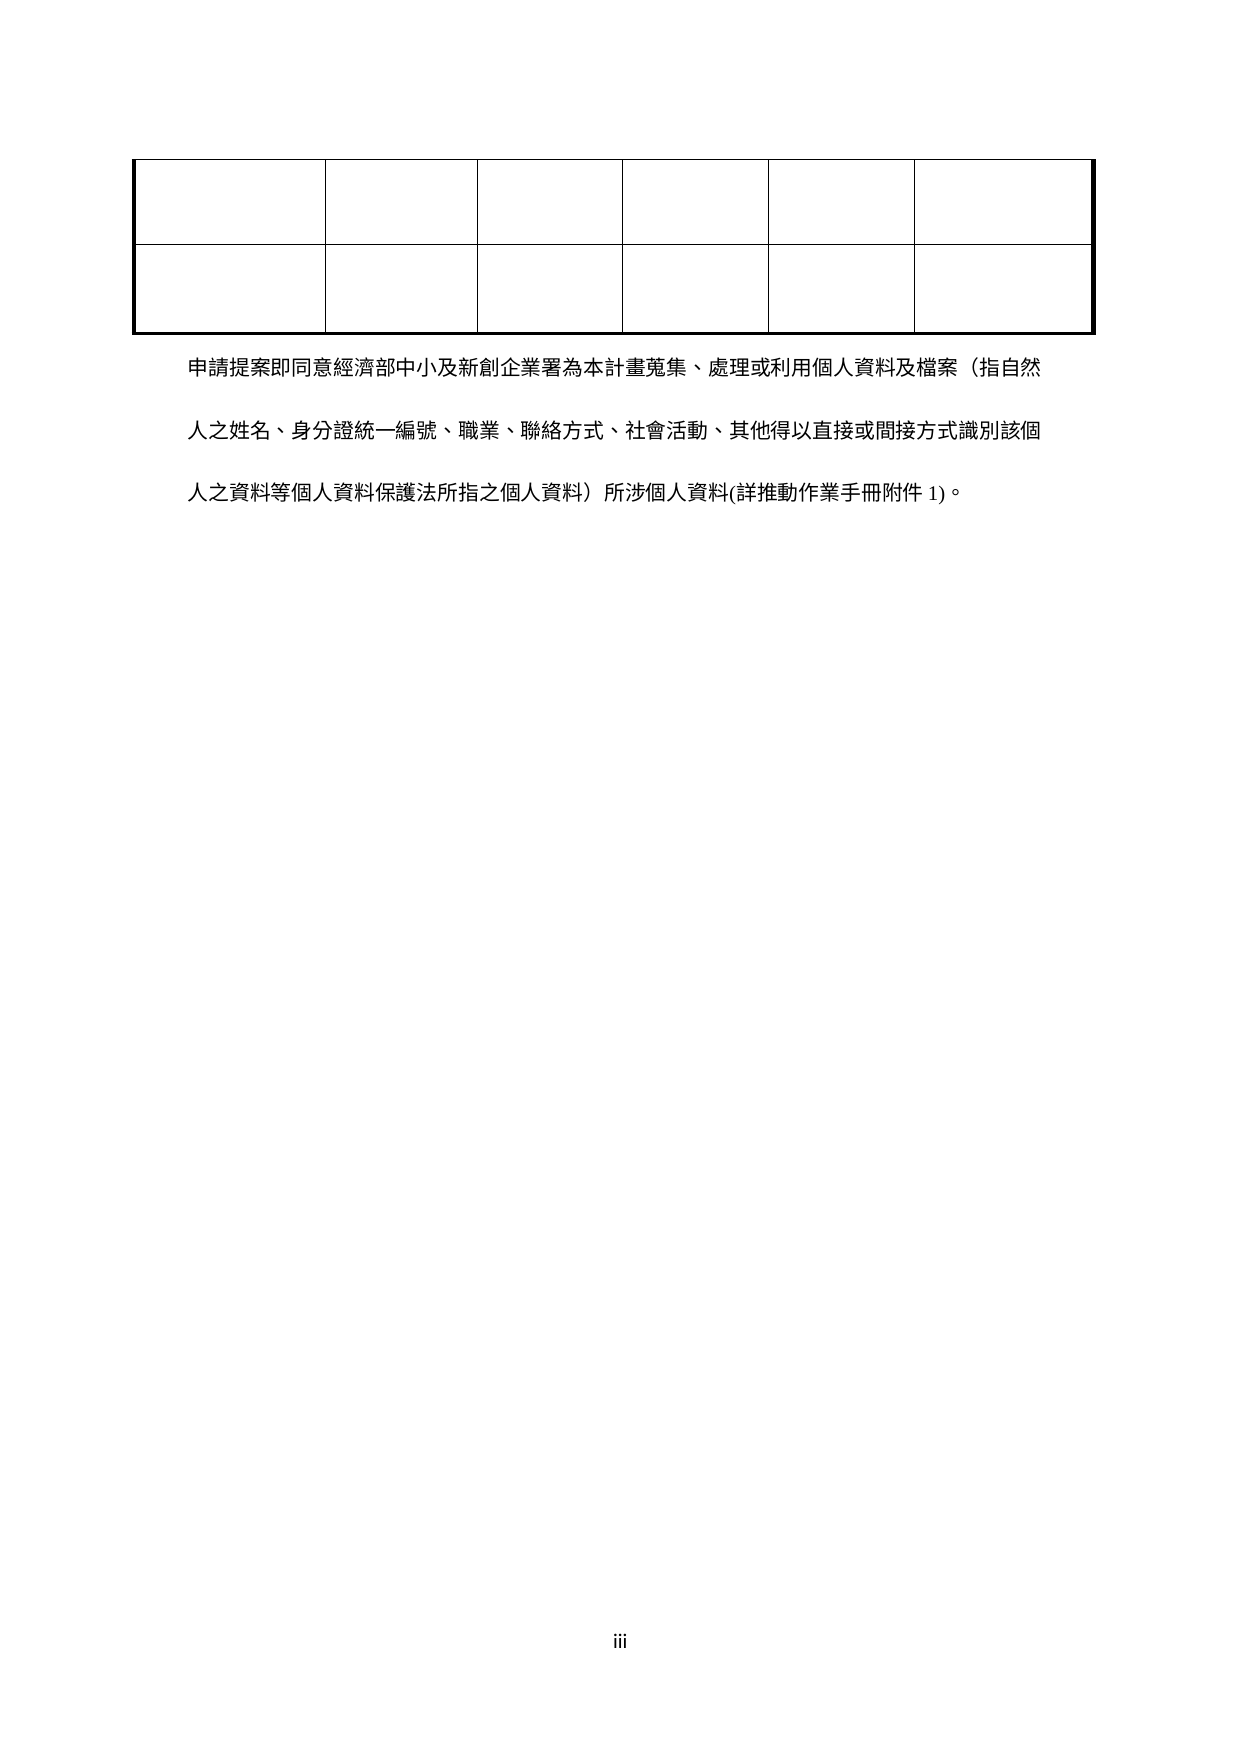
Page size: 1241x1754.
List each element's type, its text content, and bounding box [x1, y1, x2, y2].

table_cell [915, 160, 1091, 244]
table_cell [623, 245, 768, 332]
table_cell [915, 245, 1091, 332]
table_cell [326, 245, 477, 332]
table_cell [769, 160, 914, 244]
table_cell [136, 245, 325, 332]
text 申請提案即同意經濟部中小及新創企業署為本計畫蒐集、處理或利用個人資料及檔案（指自然人之姓名、身分證統一編號、職業、聯絡方式、社會活動、其他得以直接或間接方式識別該個人之資料等個人資料保護法所指之個人資料）所涉個人資料(詳推動作業手冊附件1)。 [187, 335, 1053, 523]
table_cell [326, 160, 477, 244]
table_cell [769, 245, 914, 332]
table_cell [623, 160, 768, 244]
table_cell [478, 245, 622, 332]
table_cell [478, 160, 622, 244]
table_cell [136, 160, 325, 244]
